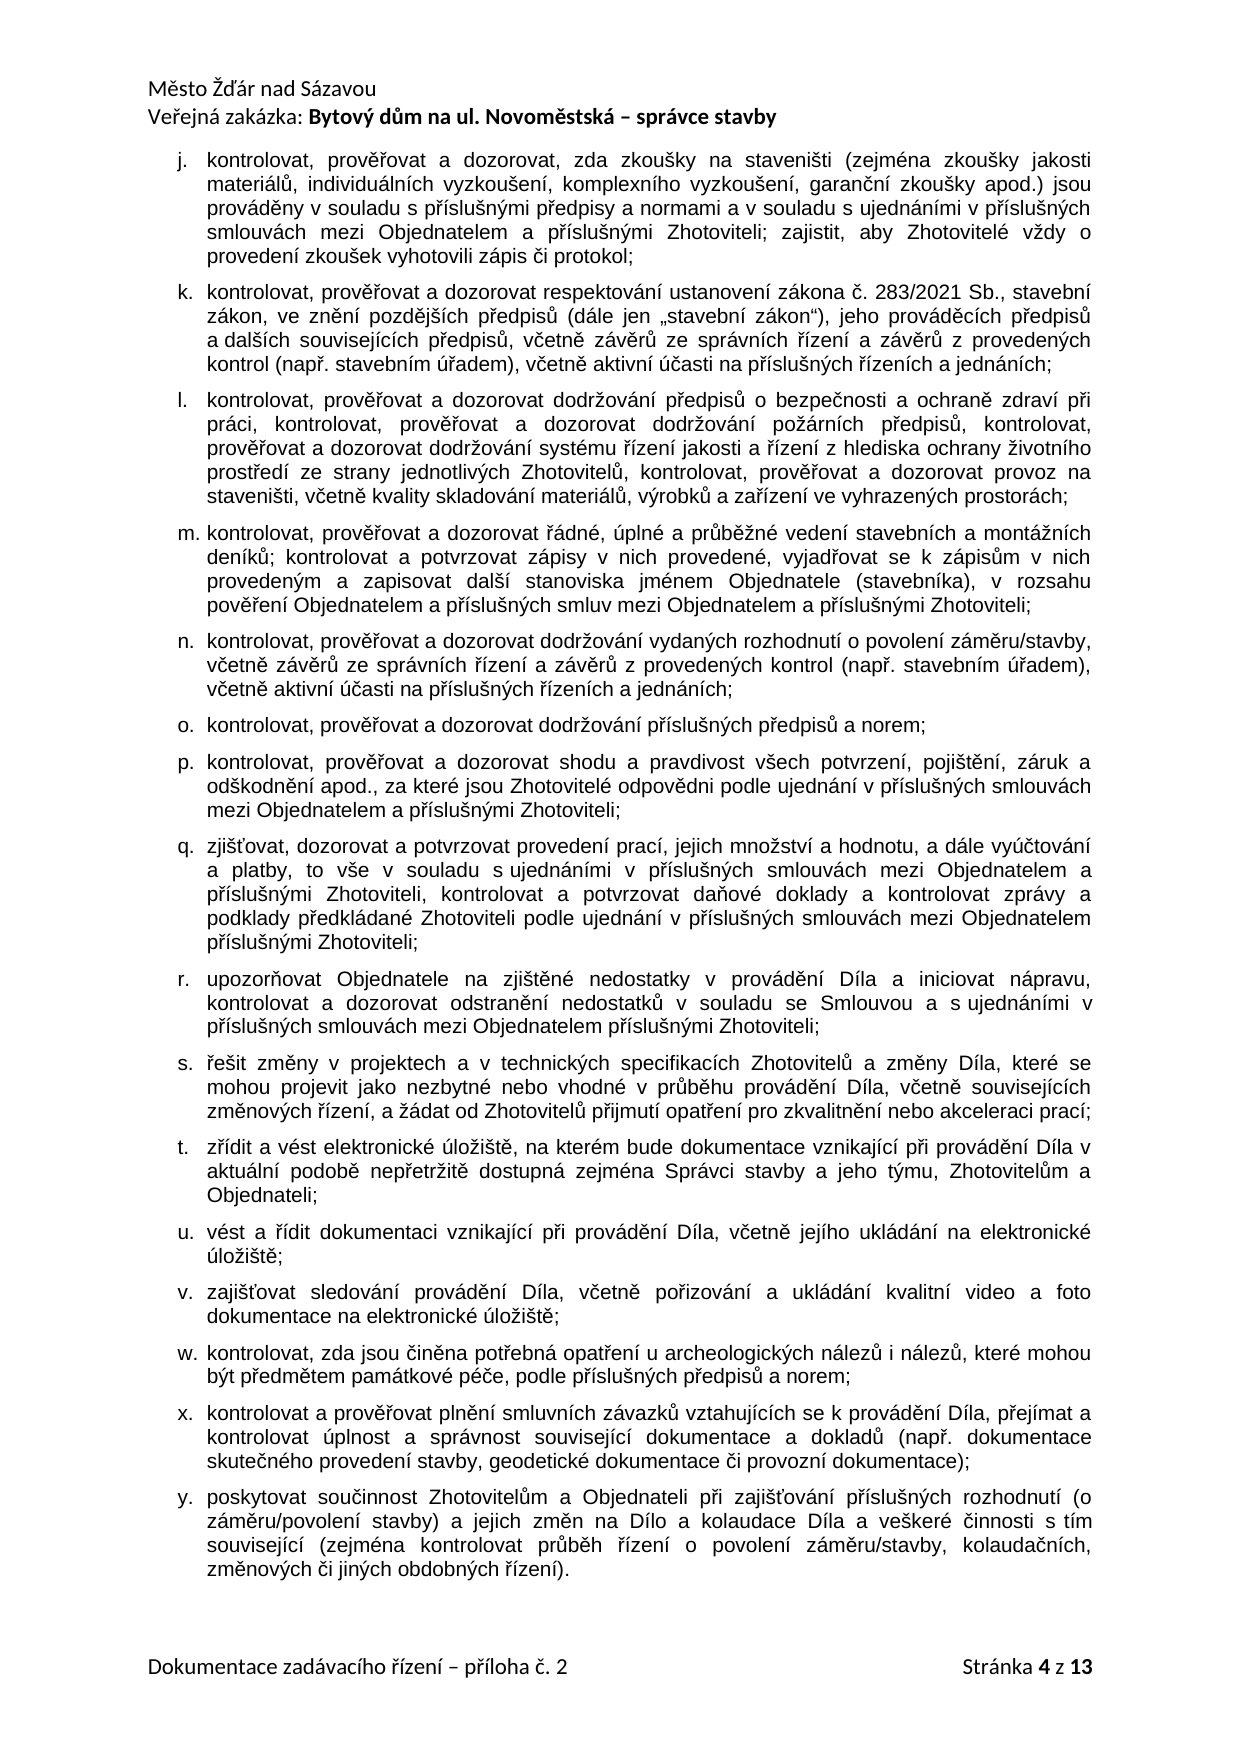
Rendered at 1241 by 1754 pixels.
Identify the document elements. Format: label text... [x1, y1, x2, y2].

list kontrolovat, prověřovat a dozorovat řádné, úplné a průběžné vedení stavebních a montážních deníků; kontrolovat a potvrzovat zápisy v nich provedené, vyjadřovat se k zápisům v nich provedeným a zapisovat další stanoviska jménem Objednatele (stavebníka), v rozsahu pověření Objednatelem a příslušných smluv mezi Objednatelem a příslušnými Zhotoviteli; [177, 521, 1093, 616]
list řešit změny v projektech a v technických specifikacích Zhotovitelů a změny Díla, které se mohou projevit jako nezbytné nebo vhodné v průběhu provádění Díla, včetně souvisejících změnových řízení, a žádat od Zhotovitelů přijmutí opatření pro zkvalitnění nebo akceleraci prací; [177, 1051, 1093, 1123]
list kontrolovat, prověřovat a dozorovat, zda zkoušky na staveništi (zejména zkoušky jakosti materiálů, individuálních vyzkoušení, komplexního vyzkoušení, garanční zkoušky apod.) jsou prováděny v souladu s příslušnými předpisy a normami a v souladu s ujednáními v příslušných smlouvách mezi Objednatelem a příslušnými Zhotoviteli; zajistit, aby Zhotovitelé vždy o provedení zkoušek vyhotovili zápis či protokol; [177, 148, 1093, 267]
list zajišťovat sledování provádění Díla, včetně pořizování a ukládání kvalitní video a foto dokumentace na elektronické úložiště; [177, 1280, 1093, 1328]
list vést a řídit dokumentaci vznikající při provádění Díla, včetně jejího ukládání na elektronické úložiště; [177, 1219, 1093, 1267]
list kontrolovat, prověřovat a dozorovat dodržování příslušných předpisů a norem; [177, 713, 1093, 737]
list kontrolovat, prověřovat a dozorovat dodržování předpisů o bezpečnosti a ochraně zdraví při práci, kontrolovat, prověřovat a dozorovat dodržování požárních předpisů, kontrolovat, prověřovat a dozorovat dodržování systému řízení jakosti a řízení z hlediska ochrany životního prostředí ze strany jednotlivých Zhotovitelů, kontrolovat, prověřovat a dozorovat provoz na staveništi, včetně kvality skladování materiálů, výrobků a zařízení ve vyhrazených prostorách; [177, 388, 1093, 508]
list upozorňovat Objednatele na zjištěné nedostatky v provádění Díla a iniciovat nápravu, kontrolovat a dozorovat odstranění nedostatků v souladu se Smlouvou a s ujednáními v příslušných smlouvách mezi Objednatelem příslušnými Zhotoviteli; [177, 966, 1093, 1038]
list kontrolovat, zda jsou činěna potřebná opatření u archeologických nálezů i nálezů, které mohou být předmětem památkové péče, podle příslušných předpisů a norem; [177, 1340, 1093, 1388]
list zjišťovat, dozorovat a potvrzovat provedení prací, jejich množství a hodnotu, a dále vyúčtování a platby, to vše v souladu s ujednáními v příslušných smlouvách mezi Objednatelem a příslušnými Zhotoviteli, kontrolovat a potvrzovat daňové doklady a kontrolovat zprávy a podklady předkládané Zhotoviteli podle ujednání v příslušných smlouvách mezi Objednatelem příslušnými Zhotoviteli; [177, 834, 1093, 954]
list kontrolovat, prověřovat a dozorovat respektování ustanovení zákona č. 283/2021 Sb., stavební zákon, ve znění pozdějších předpisů (dále jen „stavební zákon“), jeho prováděcích předpisů a dalších souvisejících předpisů, včetně závěrů ze správních řízení a závěrů z provedených kontrol (např. stavebním úřadem), včetně aktivní účasti na příslušných řízeních a jednáních; [177, 280, 1093, 376]
list poskytovat součinnost Zhotovitelům a Objednateli při zajišťování příslušných rozhodnutí (o záměru/povolení stavby) a jejich změn na Dílo a kolaudace Díla a veškeré činnosti s tím související (zejména kontrolovat průběh řízení o povolení záměru/stavby, kolaudačních, změnových či jiných obdobných řízení). [177, 1485, 1093, 1581]
list kontrolovat, prověřovat a dozorovat shodu a pravdivost všech potvrzení, pojištění, záruk a odškodnění apod., za které jsou Zhotovitelé odpovědni podle ujednání v příslušných smlouvách mezi Objednatelem a příslušnými Zhotoviteli; [177, 750, 1093, 822]
list kontrolovat a prověřovat plnění smluvních závazků vztahujících se k provádění Díla, přejímat a kontrolovat úplnost a správnost související dokumentace a dokladů (např. dokumentace skutečného provedení stavby, geodetické dokumentace či provozní dokumentace); [177, 1401, 1093, 1473]
list kontrolovat, prověřovat a dozorovat dodržování vydaných rozhodnutí o povolení záměru/stavby, včetně závěrů ze správních řízení a závěrů z provedených kontrol (např. stavebním úřadem), včetně aktivní účasti na příslušných řízeních a jednáních; [177, 629, 1093, 701]
list zřídit a vést elektronické úložiště, na kterém bude dokumentace vznikající při provádění Díla v aktuální podobě nepřetržitě dostupná zejména Správci stavby a jeho týmu, Zhotovitelům a Objednateli; [177, 1135, 1093, 1207]
